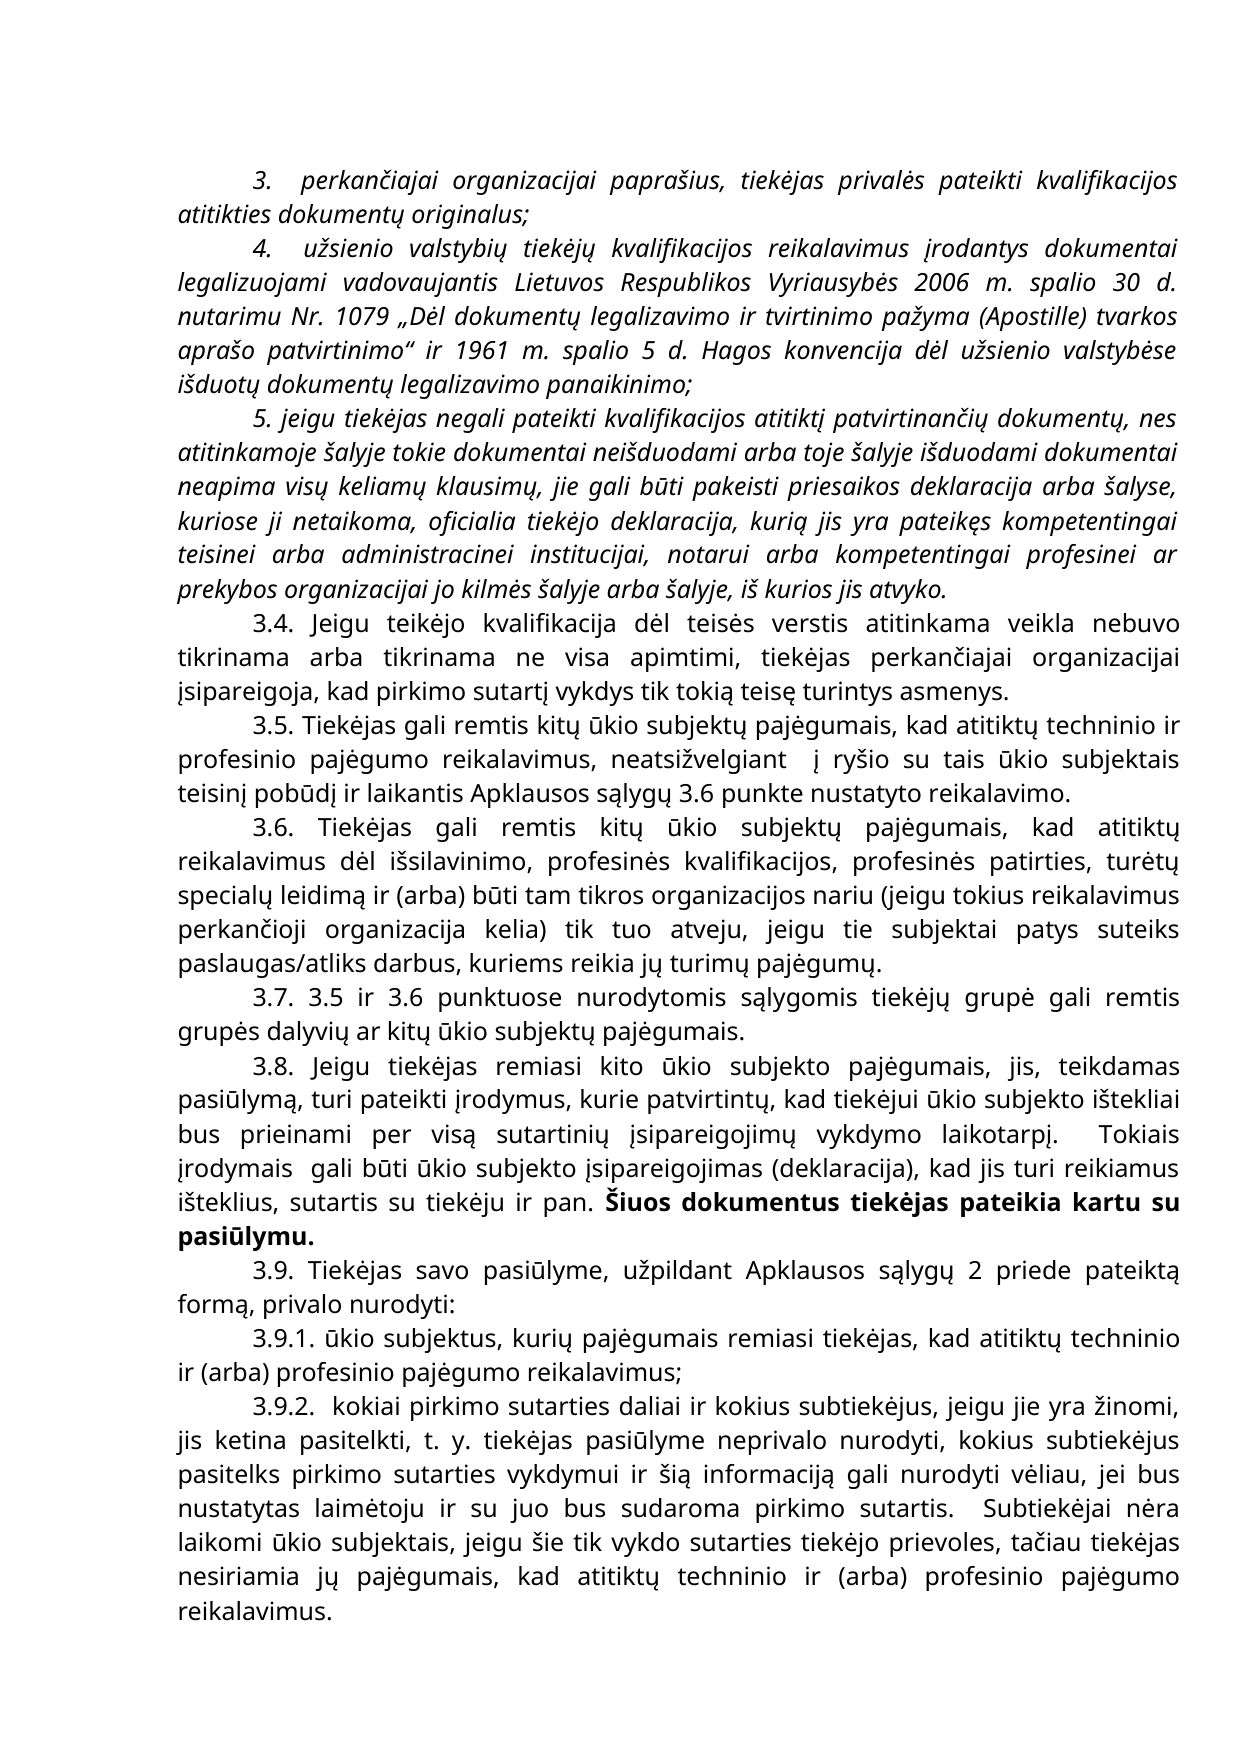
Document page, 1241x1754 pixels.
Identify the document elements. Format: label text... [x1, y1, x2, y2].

text 3.8. Jeigu tiekėjas remiasi kito ūkio subjekto pajėgumais, jis, teikdamas pasiūlymą, turi pateikti įrodymus, kurie patvirtintų, kad tiekėjui ūkio subjekto ištekliai bus prieinami per visą sutartinių įsipareigojimų vykdymo laikotarpį. Tokiais įrodymais gali būti ūkio subjekto įsipareigojimas (deklaracija), kad jis turi reikiamus išteklius, sutartis su tiekėju ir pan. Šiuos dokumentus tiekėjas pateikia kartu su pasiūlymu. [177, 1048, 1181, 1252]
text 3.7. 3.5 ir 3.6 punktuose nurodytomis sąlygomis tiekėjų grupė gali remtis grupės dalyvių ar kitų ūkio subjektų pajėgumais. [177, 980, 1181, 1048]
text 3.4. Jeigu teikėjo kvalifikacija dėl teisės verstis atitinkama veikla nebuvo tikrinama arba tikrinama ne visa apimtimi, tiekėjas perkančiajai organizacijai įsipareigoja, kad pirkimo sutartį vykdys tik tokią teisę turintys asmenys. [177, 605, 1181, 707]
text 5. jeigu tiekėjas negali pateikti kvalifikacijos atitiktį patvirtinančių dokumentų, nes atitinkamoje šalyje tokie dokumentai neišduodami arba toje šalyje išduodami dokumentai neapima visų keliamų klausimų, jie gali būti pakeisti priesaikos deklaracija arba šalyse, kuriose ji netaikoma, oficialia tiekėjo deklaracija, kurią jis yra pateikęs kompetentingai teisinei arba administracinei institucijai, notarui arba kompetentingai profesinei ar prekybos organizacijai jo kilmės šalyje arba šalyje, iš kurios jis atvyko. [177, 401, 1181, 605]
text 3.9.2. kokiai pirkimo sutarties daliai ir kokius subtiekėjus, jeigu jie yra žinomi, jis ketina pasitelkti, t. y. tiekėjas pasiūlyme neprivalo nurodyti, kokius subtiekėjus pasitelks pirkimo sutarties vykdymui ir šią informaciją gali nurodyti vėliau, jei bus nustatytas laimėtoju ir su juo bus sudaroma pirkimo sutartis. Subtiekėjai nėra laikomi ūkio subjektais, jeigu šie tik vykdo sutarties tiekėjo prievoles, tačiau tiekėjas nesiriamia jų pajėgumais, kad atitiktų techninio ir (arba) profesinio pajėgumo reikalavimus. [177, 1389, 1181, 1627]
text 3.9. Tiekėjas savo pasiūlyme, užpildant Apklausos sąlygų 2 priede pateiktą formą, privalo nurodyti: [177, 1252, 1181, 1321]
text 3.5. Tiekėjas gali remtis kitų ūkio subjektų pajėgumais, kad atitiktų techninio ir profesinio pajėgumo reikalavimus, neatsižvelgiant į ryšio su tais ūkio subjektais teisinį pobūdį ir laikantis Apklausos sąlygų 3.6 punkte nustatyto reikalavimo. [177, 707, 1181, 810]
text 3. perkančiajai organizacijai paprašius, tiekėjas privalės pateikti kvalifikacijos atitikties dokumentų originalus; [177, 162, 1181, 231]
text 3.6. Tiekėjas gali remtis kitų ūkio subjektų pajėgumais, kad atitiktų reikalavimus dėl išsilavinimo, profesinės kvalifikacijos, profesinės patirties, turėtų specialų leidimą ir (arba) būti tam tikros organizacijos nariu (jeigu tokius reikalavimus perkančioji organizacija kelia) tik tuo atveju, jeigu tie subjektai patys suteiks paslaugas/atliks darbus, kuriems reikia jų turimų pajėgumų. [177, 810, 1181, 980]
text 4. užsienio valstybių tiekėjų kvalifikacijos reikalavimus įrodantys dokumentai legalizuojami vadovaujantis Lietuvos Respublikos Vyriausybės . spalio 30 d. nutarimu Nr. 1079 „Dėl dokumentų legalizavimo ir tvirtinimo pažyma (Apostille) tvarkos aprašo patvirtinimo“ ir . spalio 5 d. Hagos konvencija dėl užsienio valstybėse išduotų dokumentų legalizavimo panaikinimo; [177, 231, 1181, 401]
text 3.9.1. ūkio subjektus, kurių pajėgumais remiasi tiekėjas, kad atitiktų techninio ir (arba) profesinio pajėgumo reikalavimus; [177, 1321, 1181, 1389]
